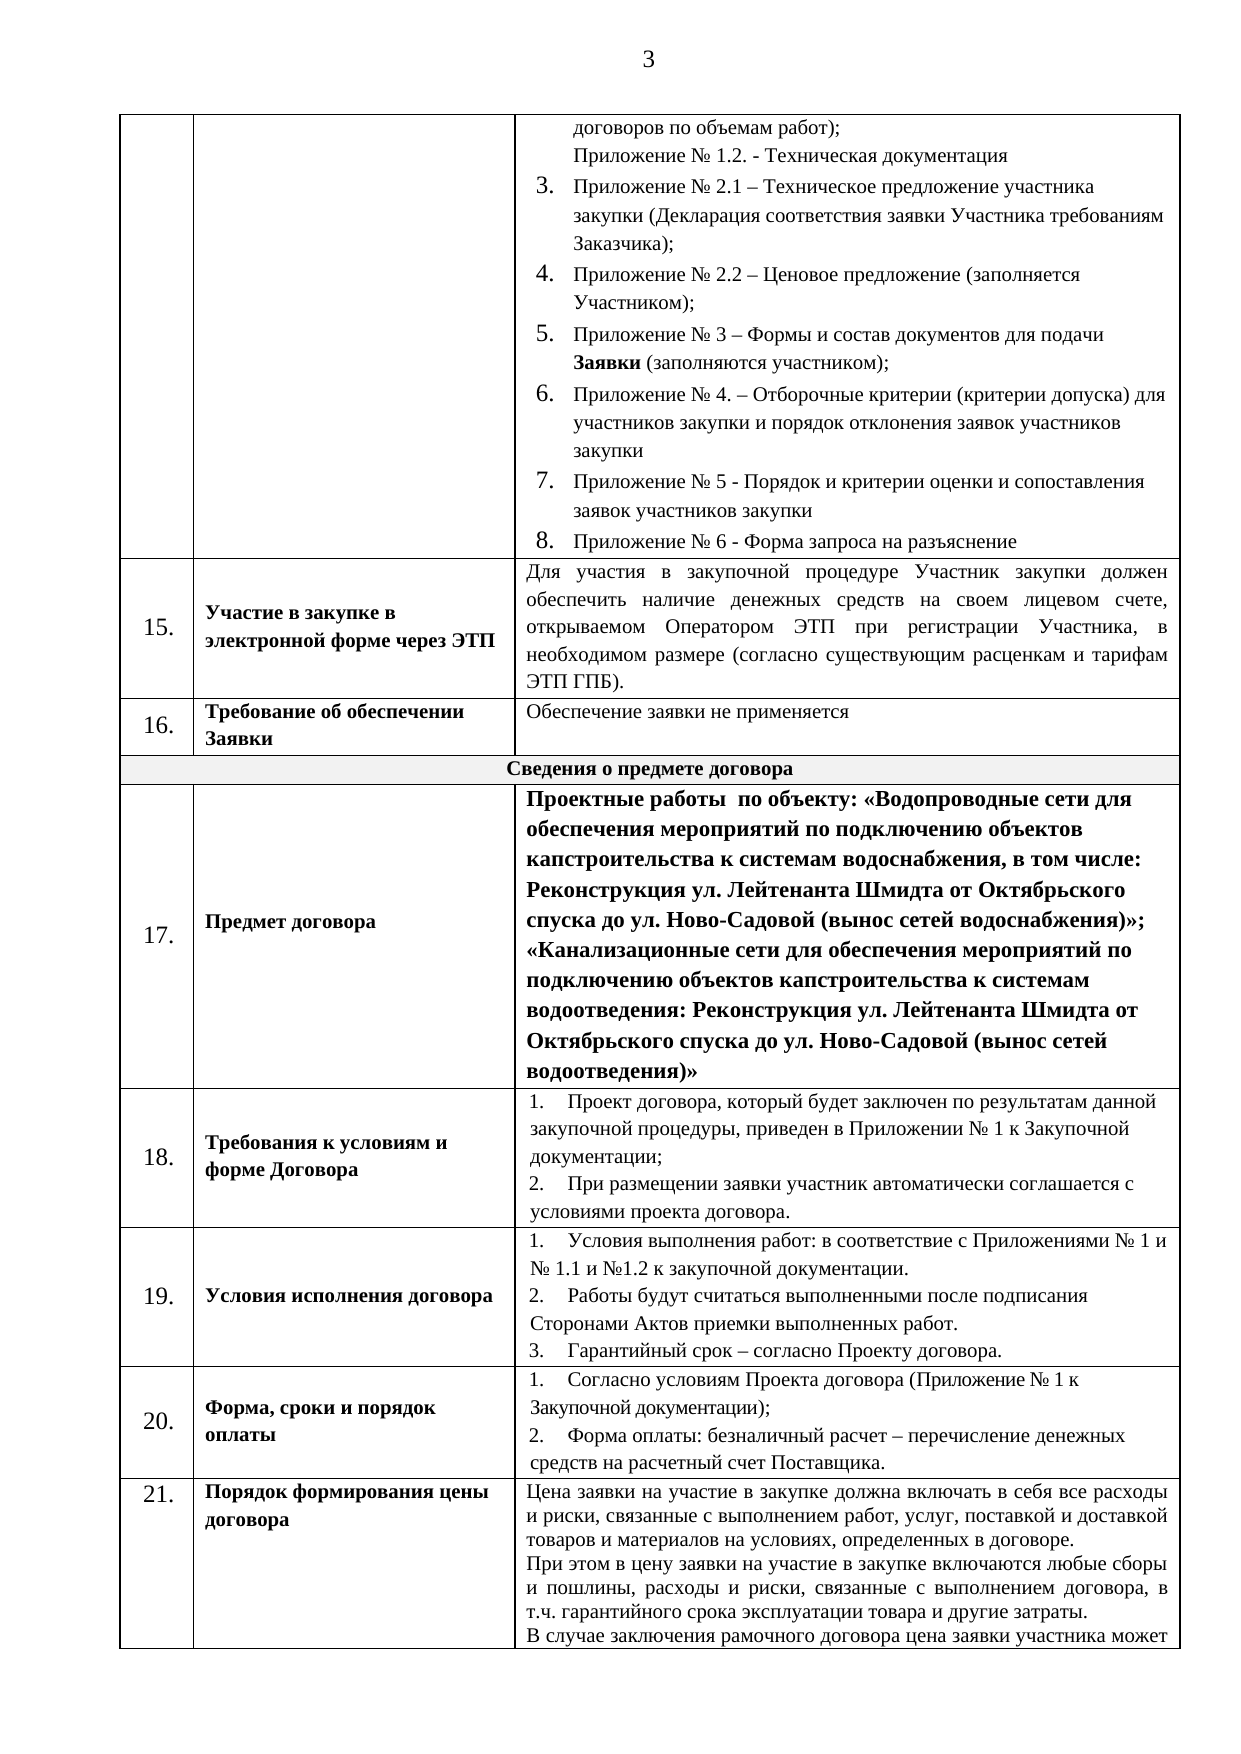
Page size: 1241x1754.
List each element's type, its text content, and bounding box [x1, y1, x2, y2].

table_cell Проектные работы по объекту: «Водопроводные сети для обеспечения мероприятий по подключению объектов капстроительства к системам водоснабжения, в том числе: Реконструкция ул. Лейтенанта Шмидта от Октябрьского спуска до ул. Ново-Садовой (вынос сетей водоснабжения)»; «Канализационные сети для обеспечения мероприятий по подключению объектов капстроительства к системам водоотведения: Реконструкция ул. Лейтенанта Шмидта от Октябрьского спуска до ул. Ново-Садовой (вынос сетей водоотведения)» [516, 785, 1179, 1087]
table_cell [516, 115, 1179, 558]
table_cell [121, 1228, 193, 1366]
table_cell [121, 559, 193, 698]
table_cell Условия исполнения договора [194, 1228, 514, 1366]
table_cell Условия выполнения работ: в соответствие с Приложениями № 1 и № 1.1 и №1.2 к закупочной документации. Работы будут считаться выполненными после подписания Сторонами Актов приемки выполненных работ. Гарантийный срок – согласно Проекту договора. [516, 1228, 1179, 1366]
table_cell [121, 699, 193, 754]
table_cell [121, 115, 193, 558]
table_cell Сведения о предмете договора [121, 756, 1179, 784]
table_cell Предмет договора [194, 785, 514, 1087]
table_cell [194, 115, 514, 558]
table_cell [121, 1367, 193, 1478]
table_cell Требование об обеспечении Заявки [194, 699, 514, 754]
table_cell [194, 1479, 514, 1647]
table_cell [121, 785, 193, 1087]
table_cell Проект договора, который будет заключен по результатам данной закупочной процедуры, приведен в Приложении № 1 к Закупочной документации; При размещении заявки участник автоматически соглашается с условиями проекта договора. [516, 1089, 1179, 1227]
table_cell Для участия в закупочной процедуре Участник закупки должен обеспечить наличие денежных средств на своем лицевом счете, открываемом Оператором ЭТП при регистрации Участника, в необходимом размере (согласно существующим расценкам и тарифам ЭТП ГПБ). [516, 559, 1179, 698]
table_cell Участие в закупке в электронной форме через ЭТП [194, 559, 514, 698]
table_cell Обеспечение заявки не применяется [516, 699, 1179, 754]
table_cell [121, 1479, 193, 1647]
table_cell Форма, сроки и порядок оплаты [194, 1367, 514, 1478]
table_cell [516, 1479, 1179, 1647]
table_cell [121, 1089, 193, 1227]
table_cell Согласно условиям Проекта договора (Приложение № 1 к Закупочной документации); Форма оплаты: безналичный расчет – перечисление денежных средств на расчетный счет Поставщика. [516, 1367, 1179, 1478]
table_cell Требования к условиям и форме Договора [194, 1089, 514, 1227]
